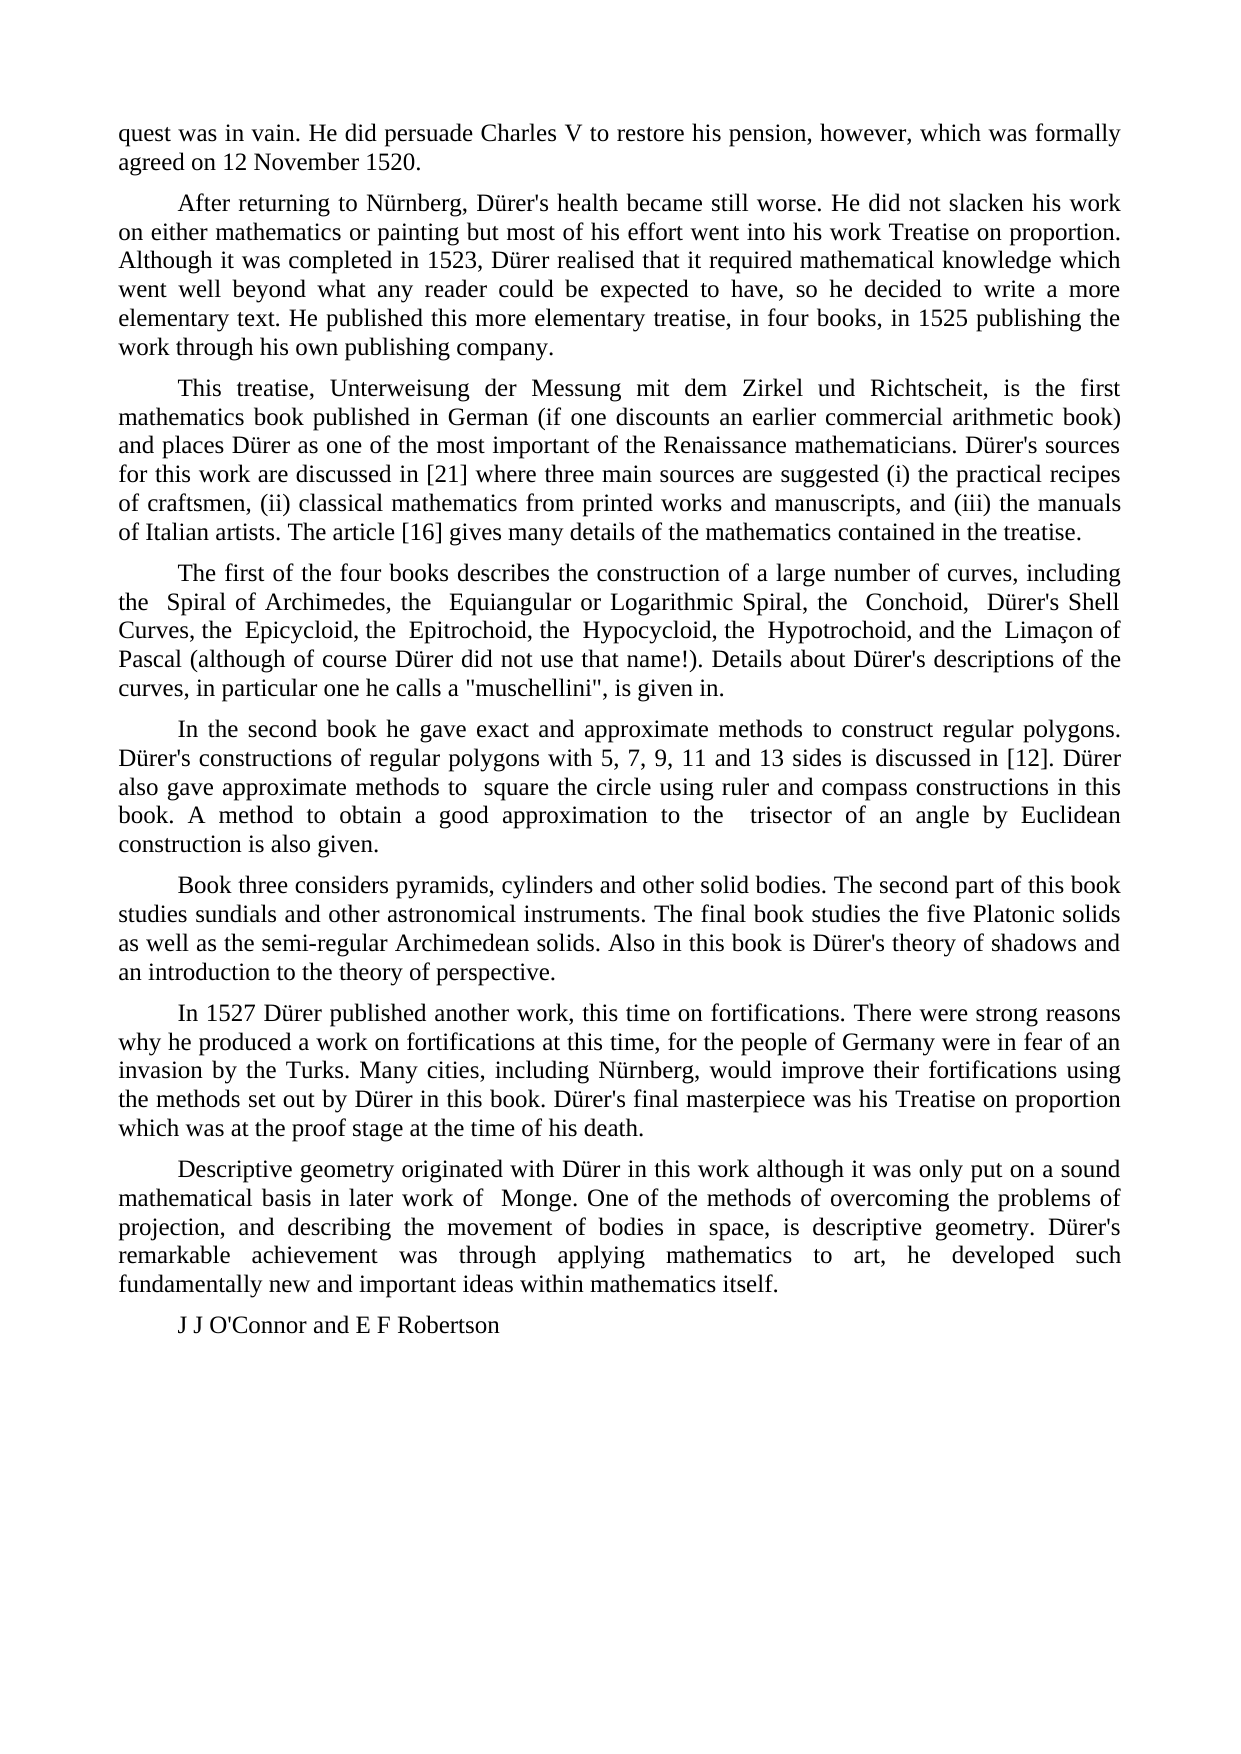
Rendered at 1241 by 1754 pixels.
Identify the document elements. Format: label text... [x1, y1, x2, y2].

text J J O'Connor and E F Robertson [118, 1311, 1122, 1339]
text Book three considers pyramids, cylinders and other solid bodies. The second part of this book studies sundials and other astronomical instruments. The final book studies the five Platonic solids as well as the semi-regular Archimedean solids. Also in this book is Dürer's theory of shadows and an introduction to the theory of perspective. [118, 871, 1122, 986]
text In the second book he gave exact and approximate methods to construct regular polygons. Dürer's constructions of regular polygons with 5, 7, 9, 11 and 13 sides is discussed in [12]. Dürer also gave approximate methods to square the circle using ruler and compass constructions in this book. A method to obtain a good approximation to the trisector of an angle by Euclidean construction is also given. [118, 714, 1122, 858]
text After returning to Nürnberg, Dürer's health became still worse. He did not slacken his work on either mathematics or painting but most of his effort went into his work Treatise on proportion. Although it was completed in 1523, Dürer realised that it required mathematical knowledge which went well beyond what any reader could be expected to have, so he decided to write a more elementary text. He published this more elementary treatise, in four books, in 1525 publishing the work through his own publishing company. [118, 188, 1122, 361]
text This treatise, Unterweisung der Messung mit dem Zirkel und Richtscheit, is the first mathematics book published in German (if one discounts an earlier commercial arithmetic book) and places Dürer as one of the most important of the Renaissance mathematicians. Dürer's sources for this work are discussed in [21] where three main sources are suggested (i) the practical recipes of craftsmen, (ii) classical mathematics from printed works and manuscripts, and (iii) the manuals of Italian artists. The article [16] gives many details of the mathematics contained in the treatise. [118, 373, 1122, 546]
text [118, 118, 1122, 176]
text In 1527 Dürer published another work, this time on fortifications. There were strong reasons why he produced a work on fortifications at this time, for the people of Germany were in fear of an invasion by the Turks. Many cities, including Nürnberg, would improve their fortifications using the methods set out by Dürer in this book. Dürer's final masterpiece was his Treatise on proportion which was at the proof stage at the time of his death. [118, 998, 1122, 1142]
text The first of the four books describes the construction of a large number of curves, including the Spiral of Archimedes, the Equiangular or Logarithmic Spiral, the Conchoid, Dürer's Shell Curves, the Epicycloid, the Epitrochoid, the Hypocycloid, the Hypotrochoid, and the Limaçon of Pascal (although of course Dürer did not use that name!). Details about Dürer's descriptions of the curves, in particular one he calls a "muschellini", is given in. [118, 558, 1122, 702]
text Descriptive geometry originated with Dürer in this work although it was only put on a sound mathematical basis in later work of Monge. One of the methods of overcoming the problems of projection, and describing the movement of bodies in space, is descriptive geometry. Dürer's remarkable achievement was through applying mathematics to art, he developed such fundamentally new and important ideas within mathematics itself. [118, 1154, 1122, 1298]
